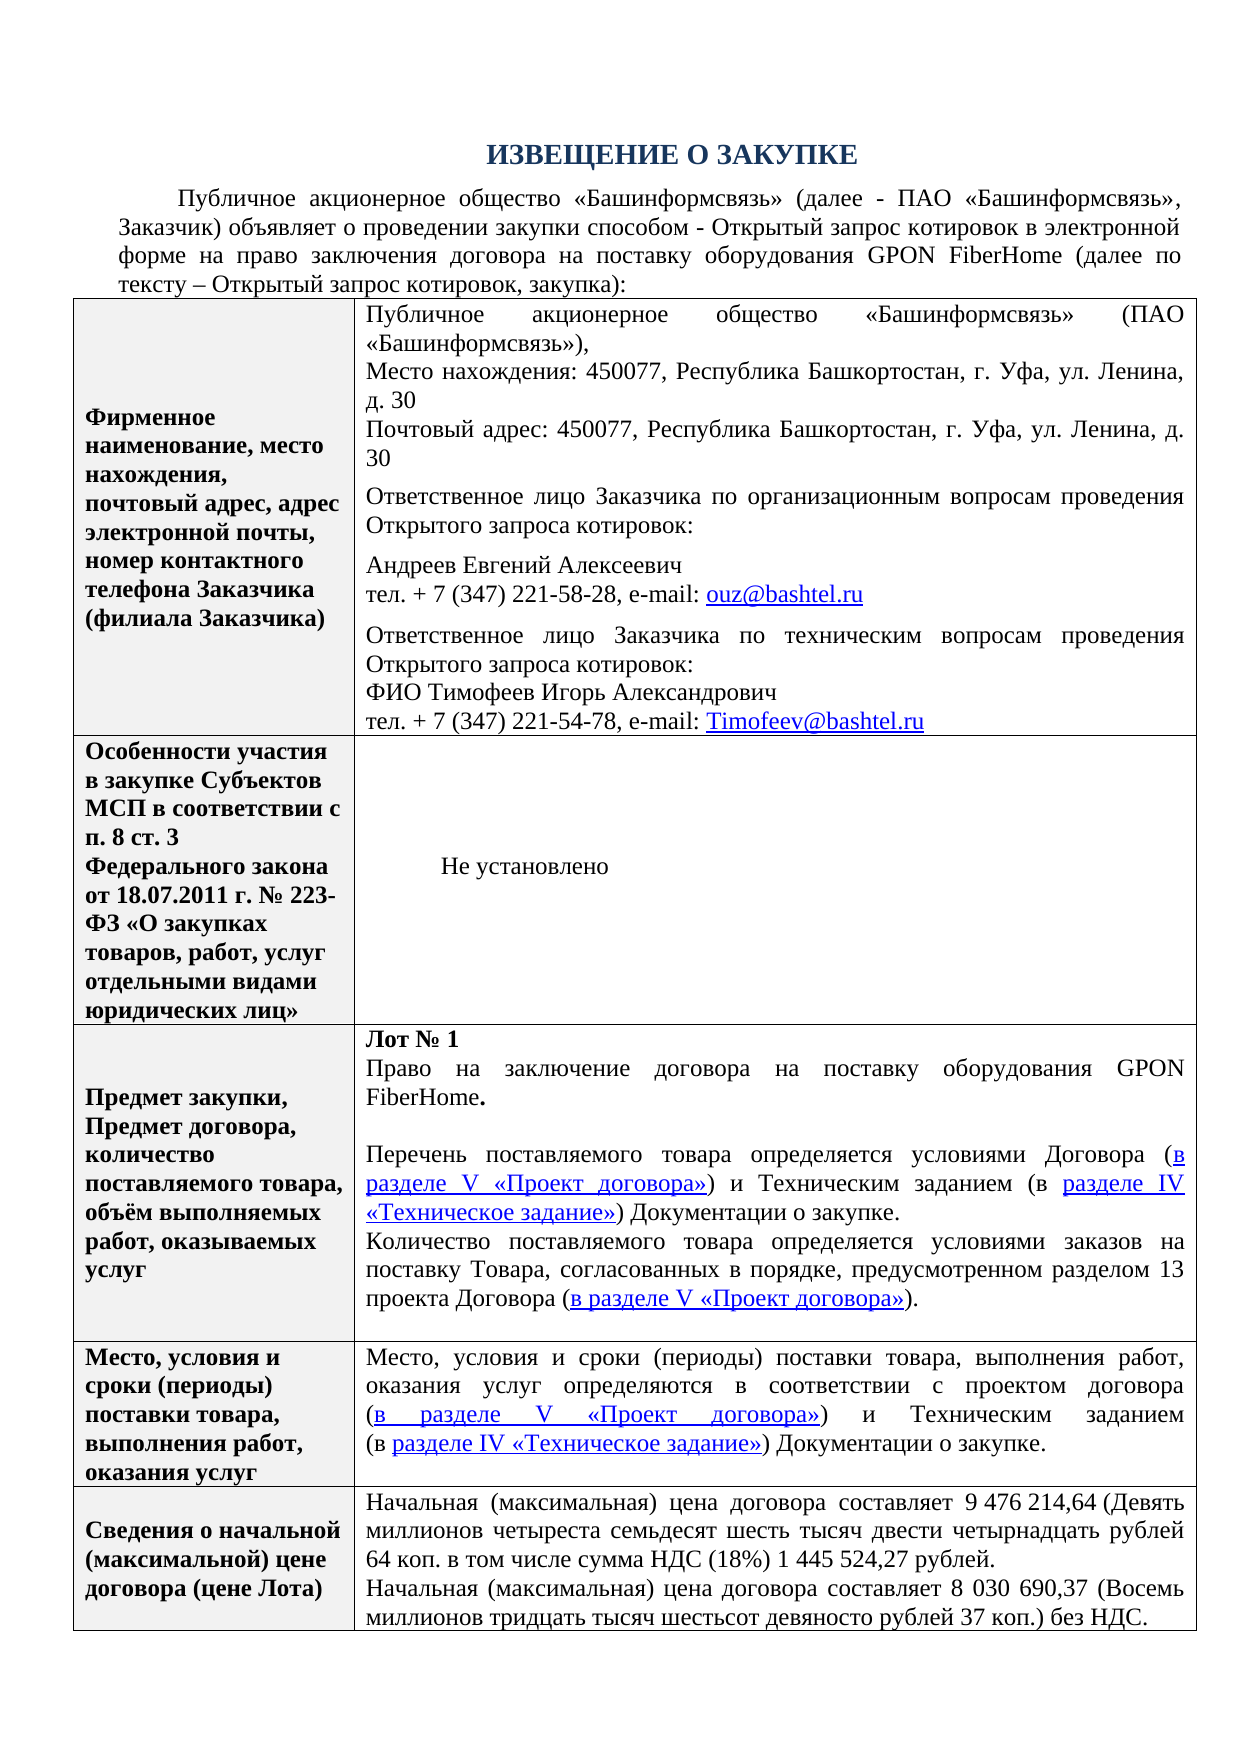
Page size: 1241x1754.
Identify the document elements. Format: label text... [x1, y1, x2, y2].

table_cell Сведения о начальной (максимальной) цене договора (цене Лота) [74, 1487, 354, 1630]
subtitle ИЗВЕЩЕНИЕ О ЗАКУПКЕ [163, 137, 1181, 171]
table_header Публичное акционерное общество «Башинформсвязь» (ПАО «Башинформсвязь»), Место нахождения: 450077, Республика Башкортостан, г. Уфа, ул. Ленина, д. 30 Почтовый адрес: 450077, Республика Башкортостан, г. Уфа, ул. Ленина, д. 30 Ответственное лицо Заказчика по организационным вопросам проведения Открытого запроса котировок: Андреев Евгений Алексеевич тел. + 7 (347) 221-58-28, e-mail: ouz@bashtel.ru Ответственное лицо Заказчика по техническим вопросам проведения Открытого запроса котировок: ФИО Тимофеев Игорь Александрович тел. + 7 (347) 221-54-78, e-mail: Timofeev@bashtel.ru [355, 299, 1196, 735]
table_cell Предмет закупки, Предмет договора, количество поставляемого товара, объём выполняемых работ, оказываемых услуг [74, 1025, 354, 1341]
table_header Фирменное наименование, место нахождения, почтовый адрес, адрес электронной почты, номер контактного телефона Заказчика (филиала Заказчика) [74, 299, 354, 735]
table_cell Место, условия и сроки (периоды) поставки товара, выполнения работ, оказания услуг [74, 1342, 354, 1486]
table_cell Не установлено [355, 736, 1196, 1023]
table_cell Лот № 1 Право на заключение договора на поставку оборудования GPON FiberHome. Перечень поставляемого товара определяется условиями Договора (в разделе V «Проект договора») и Техническим заданием (в разделе IV «Техническое задание») Документации о закупке. Количество поставляемого товара определяется условиями заказов на поставку Товара, согласованных в порядке, предусмотренном разделом 13 проекта Договора (в разделе V «Проект договора»). [355, 1025, 1196, 1341]
table_cell Место, условия и сроки (периоды) поставки товара, выполнения работ, оказания услуг определяются в соответствии с проектом договора (в разделе V «Проект договора») и Техническим заданием (в разделе IV «Техническое задание») Документации о закупке. [355, 1342, 1196, 1486]
text Публичное акционерное общество «Башинформсвязь» (далее - ПАО «Башинформсвязь», Заказчик) объявляет о проведении закупки способом - Открытый запрос котировок в электронной форме на право заключения договора на поставку оборудования GPON FiberHome (далее по тексту – Открытый запрос котировок, закупка): [118, 183, 1181, 298]
table_cell Особенности участия в закупке Субъектов МСП в соответствии с п. 8 ст. 3 Федерального закона от 18.07.2011 г. № 223-ФЗ «О закупках товаров, работ, услуг отдельными видами юридических лиц» [74, 736, 354, 1023]
table_cell Начальная (максимальная) цена договора составляет 9 476 214,64 (Девять миллионов четыреста семьдесят шесть тысяч двести четырнадцать рублей 64 коп. в том числе сумма НДС (18%) 1 445 524,27 рублей. Начальная (максимальная) цена договора составляет 8 030 690,37 (Восемь миллионов тридцать тысяч шестьсот девяносто рублей 37 коп.) без НДС. [355, 1487, 1196, 1630]
